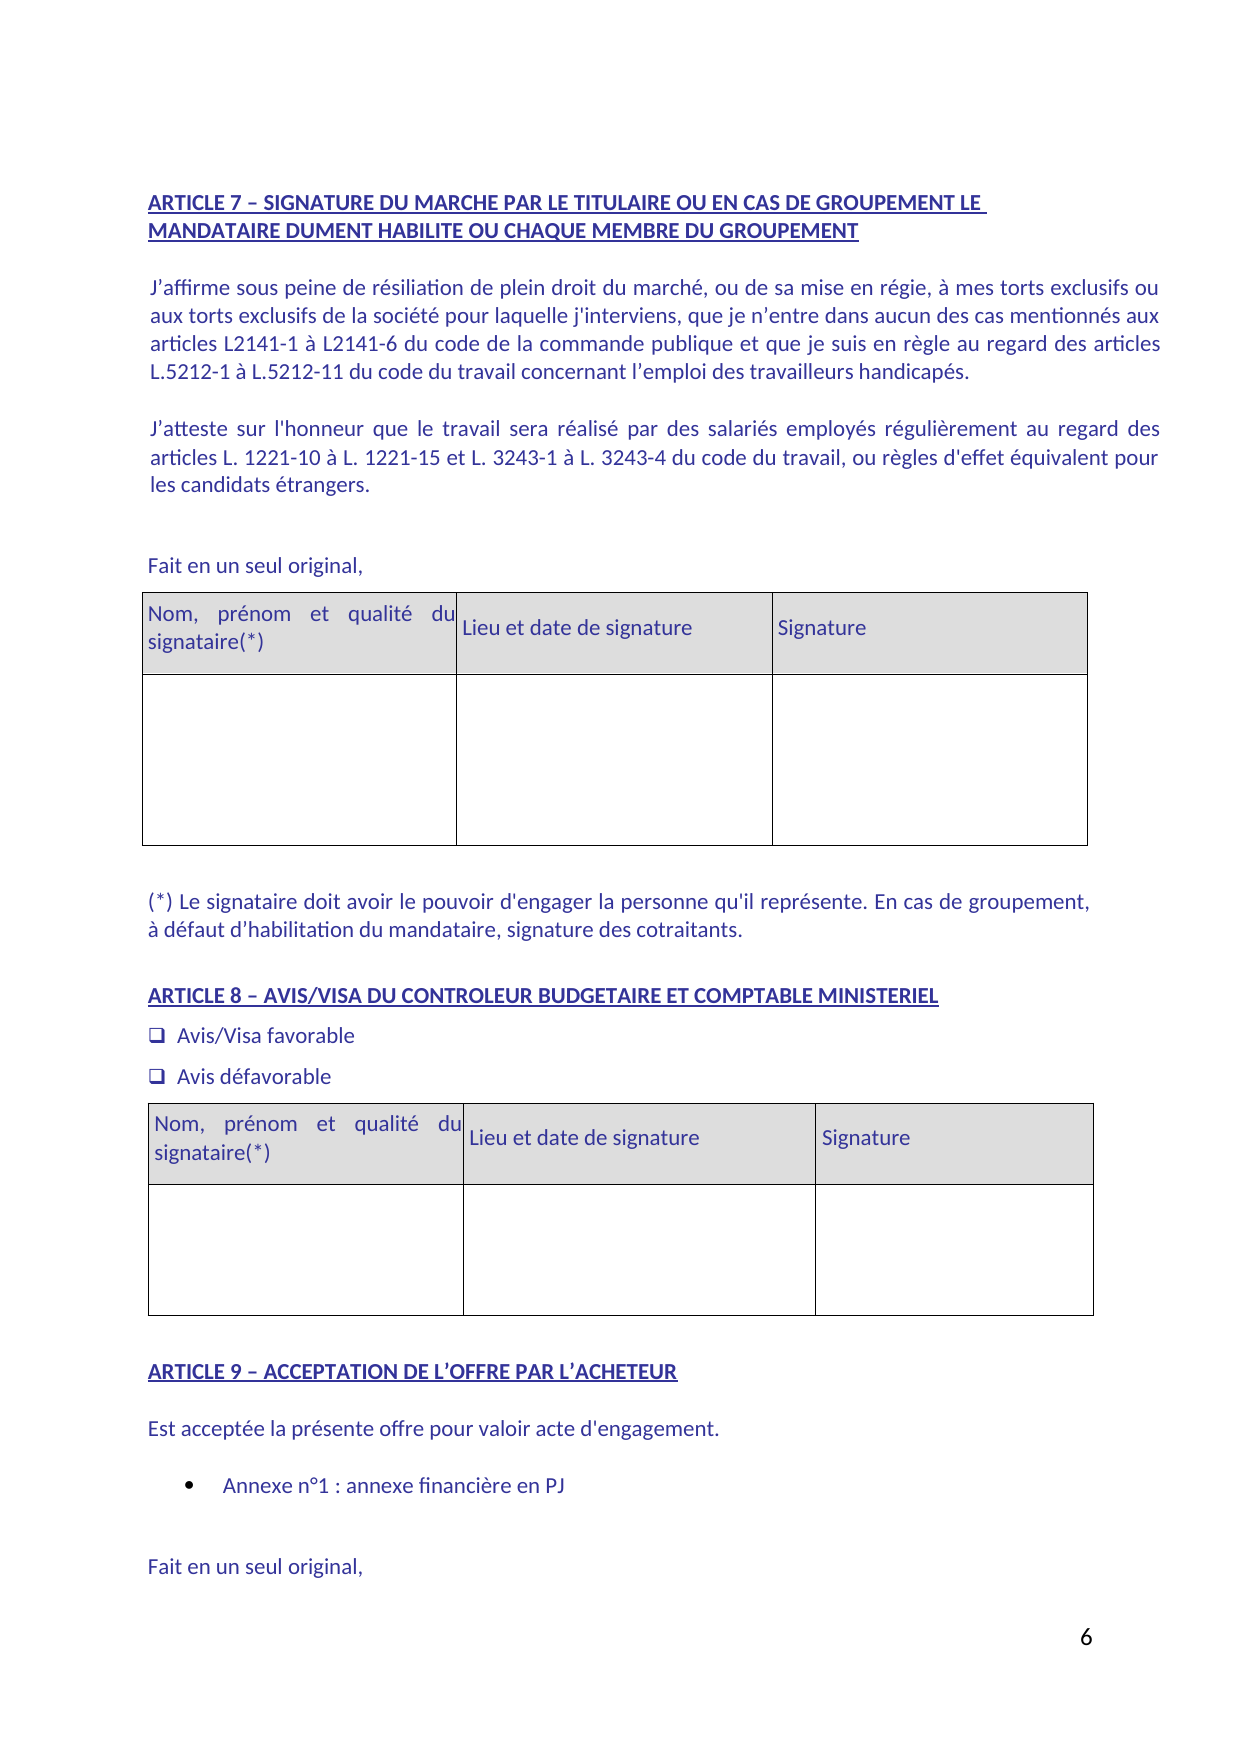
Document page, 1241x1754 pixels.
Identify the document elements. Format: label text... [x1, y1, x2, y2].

text Avis défavorable [148, 1062, 1093, 1090]
table_cell [149, 1185, 463, 1315]
table_header Nom, prénom et qualité du signataire(*) [149, 1104, 463, 1184]
table_cell [464, 1185, 815, 1315]
table_header Signature [773, 593, 1087, 673]
text Fait en un seul original, [148, 552, 1093, 579]
table_header Nom, prénom et qualité du signataire(*) [143, 593, 456, 673]
table_cell [457, 675, 772, 845]
text Avis/Visa favorable [148, 1022, 1093, 1049]
text (*) Le signataire doit avoir le pouvoir d'engager la personne qu'il représente. En cas de groupement, à défaut d’habilitation du mandataire, signature des cotraitants. [148, 887, 1093, 943]
text J’affirme sous peine de résiliation de plein droit du marché, ou de sa mise en régie, à mes torts exclusifs ou aux torts exclusifs de la société pour laquelle j'interviens, que je n’entre dans aucun des cas mentionnés aux articles L2141-1 à L2141-6 du code de la commande publique et que je suis en règle au regard des articles L.5212-1 à L.5212-11 du code du travail concernant l’emploi des travailleurs handicapés. [150, 273, 1162, 385]
table_cell [773, 675, 1087, 845]
table_header Lieu et date de signature [457, 593, 772, 673]
table_cell [816, 1185, 1093, 1315]
text Est acceptée la présente offre pour valoir acte d'engagement. [148, 1414, 1124, 1442]
text J’atteste sur l'honneur que le travail sera réalisé par des salariés employés régulièrement au regard des articles L. 1221-10 à L. 1221-15 et L. 3243-1 à L. 3243-4 du code du travail, ou règles d'effet équivalent pour les candidats étrangers. [150, 414, 1162, 499]
subtitle ARTICLE 7 – SIGNATURE DU MARCHE PAR LE TITULAIRE OU EN CAS DE GROUPEMENT LE MANDATAIRE DUMENT HABILITE OU CHAQUE MEMBRE DU GROUPEMENT [148, 188, 1093, 244]
text ARTICLE 8 – AVIS/VISA DU CONTROLEUR BUDGETAIRE ET COMPTABLE MINISTERIEL [148, 981, 1093, 1009]
list Annexe n°1 : annexe financière en PJ [185, 1471, 1124, 1499]
table_header Lieu et date de signature [464, 1104, 815, 1184]
table_cell [143, 675, 456, 845]
text Fait en un seul original, [148, 1552, 1093, 1580]
subtitle ARTICLE 9 – ACCEPTATION DE L’OFFRE PAR L’ACHETEUR [148, 1357, 1093, 1385]
table_header Signature [816, 1104, 1093, 1184]
